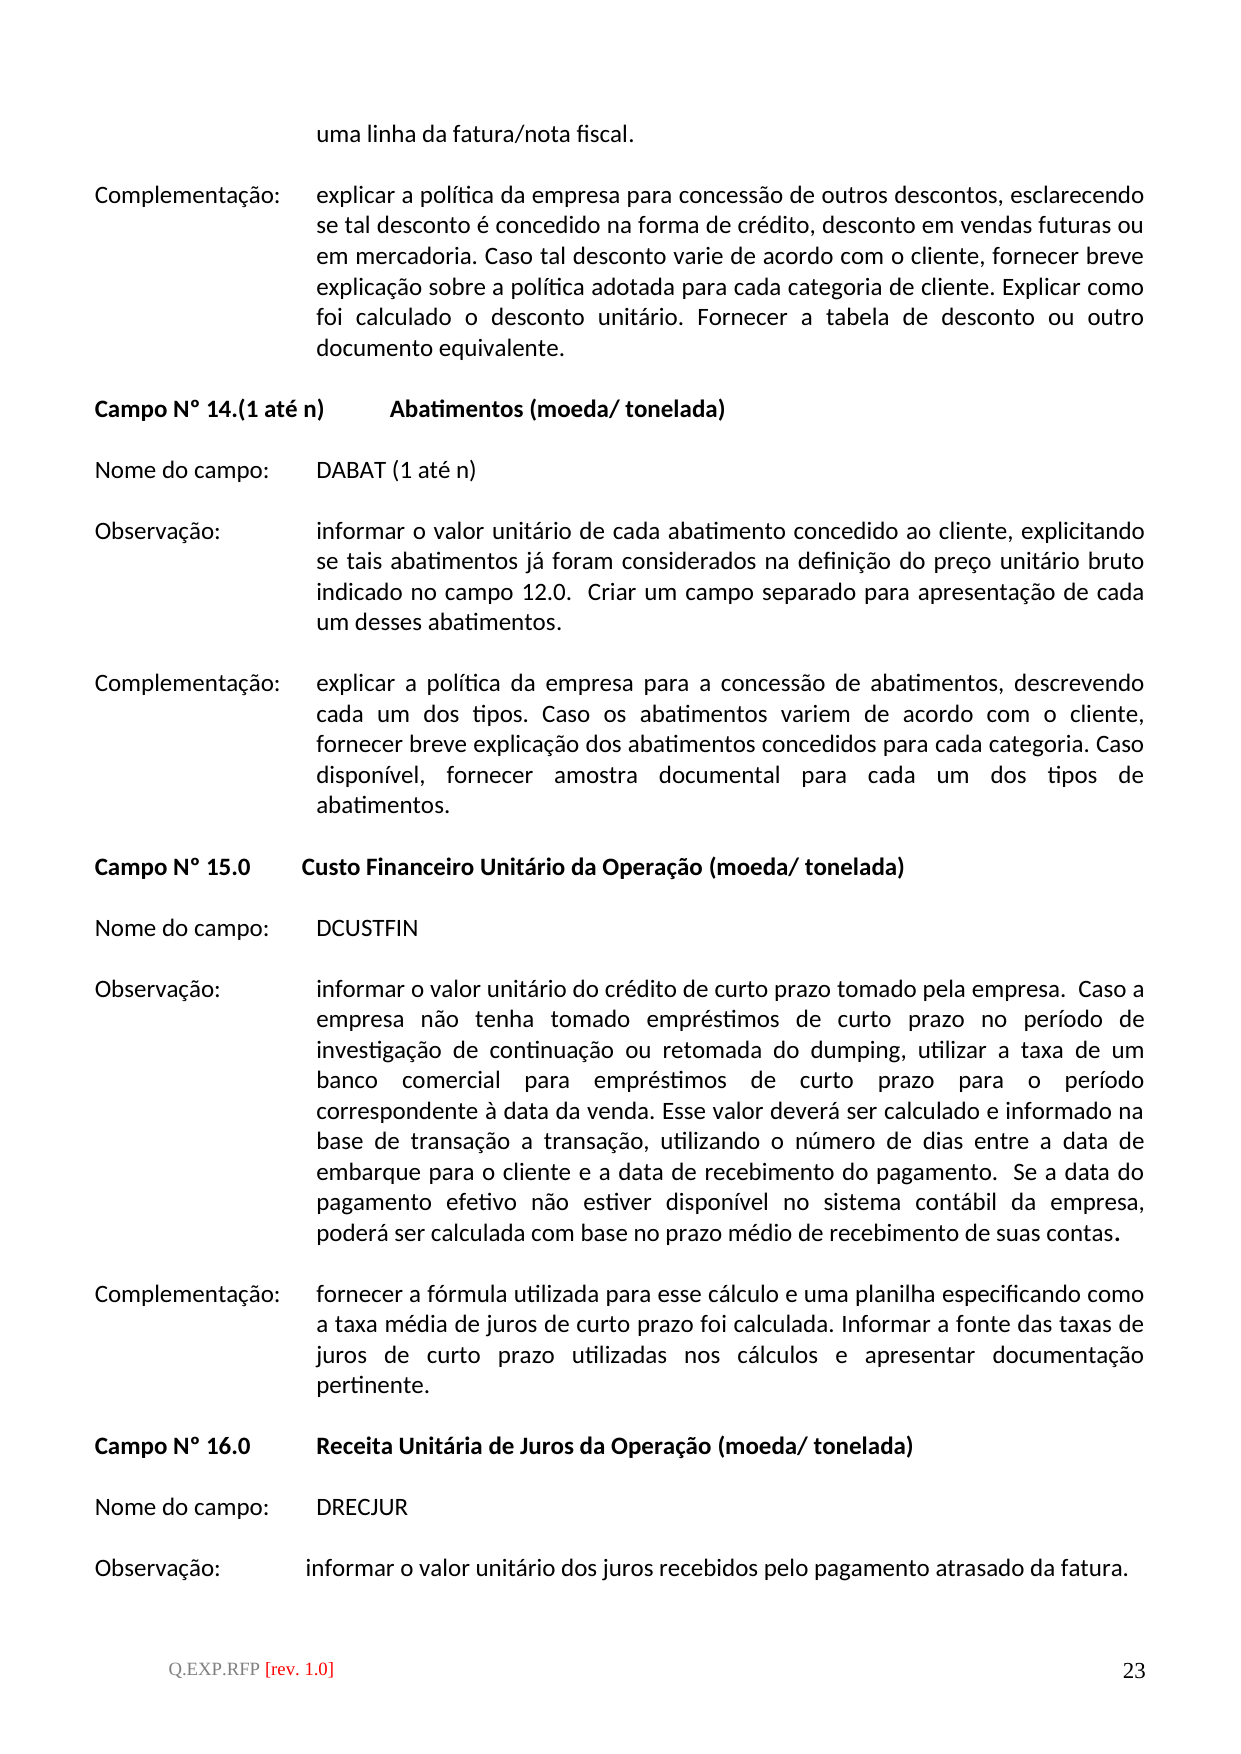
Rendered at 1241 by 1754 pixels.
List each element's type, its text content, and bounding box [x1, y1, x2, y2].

text Nome do campo: DRECJUR [94, 1492, 1146, 1522]
text Nome do campo: DABAT (1 até n) [94, 454, 1146, 484]
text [94, 118, 1146, 149]
text Observação: informar o valor unitário do crédito de curto prazo tomado pela empresa. Caso a empresa não tenha tomado empréstimos de curto prazo no período de investigação de continuação ou retomada do dumping, utilizar a taxa de um banco comercial para empréstimos de curto prazo para o período correspondente à data da venda. Esse valor deverá ser calculado e informado na base de transação a transação, utilizando o número de dias entre a data de embarque para o cliente e a data de recebimento do pagamento. Se a data do pagamento efetivo não estiver disponível no sistema contábil da empresa, poderá ser calculada com base no prazo médio de recebimento de suas contas. [94, 973, 1146, 1247]
text Campo Nº 16.0 Receita Unitária de Juros da Operação (moeda/ tonelada) [94, 1431, 1146, 1461]
text Campo Nº 14.(1 até n) Abatimentos (moeda/ tonelada) [94, 393, 1146, 423]
text Campo Nº 15.0 Custo Financeiro Unitário da Operação (moeda/ tonelada) [94, 851, 1146, 881]
text Nome do campo: DCUSTFIN [94, 912, 1146, 942]
text Complementação: explicar a política da empresa para a concessão de abatimentos, descrevendo cada um dos tipos. Caso os abatimentos variem de acordo com o cliente, fornecer breve explicação dos abatimentos concedidos para cada categoria. Caso disponível, fornecer amostra documental para cada um dos tipos de abatimentos. [94, 667, 1146, 820]
text Complementação: explicar a política da empresa para concessão de outros descontos, esclarecendo se tal desconto é concedido na forma de crédito, desconto em vendas futuras ou em mercadoria. Caso tal desconto varie de acordo com o cliente, fornecer breve explicação sobre a política adotada para cada categoria de cliente. Explicar como foi calculado o desconto unitário. Fornecer a tabela de desconto ou outro documento equivalente. [94, 179, 1146, 362]
text Observação: informar o valor unitário dos juros recebidos pelo pagamento atrasado da fatura. [94, 1553, 1146, 1583]
text Complementação: fornecer a fórmula utilizada para esse cálculo e uma planilha especificando como a taxa média de juros de curto prazo foi calculada. Informar a fonte das taxas de juros de curto prazo utilizadas nos cálculos e apresentar documentação pertinente. [94, 1278, 1146, 1400]
text Observação: informar o valor unitário de cada abatimento concedido ao cliente, explicitando se tais abatimentos já foram considerados na definição do preço unitário bruto indicado no campo 12.0. Criar um campo separado para apresentação de cada um desses abatimentos. [94, 515, 1146, 637]
